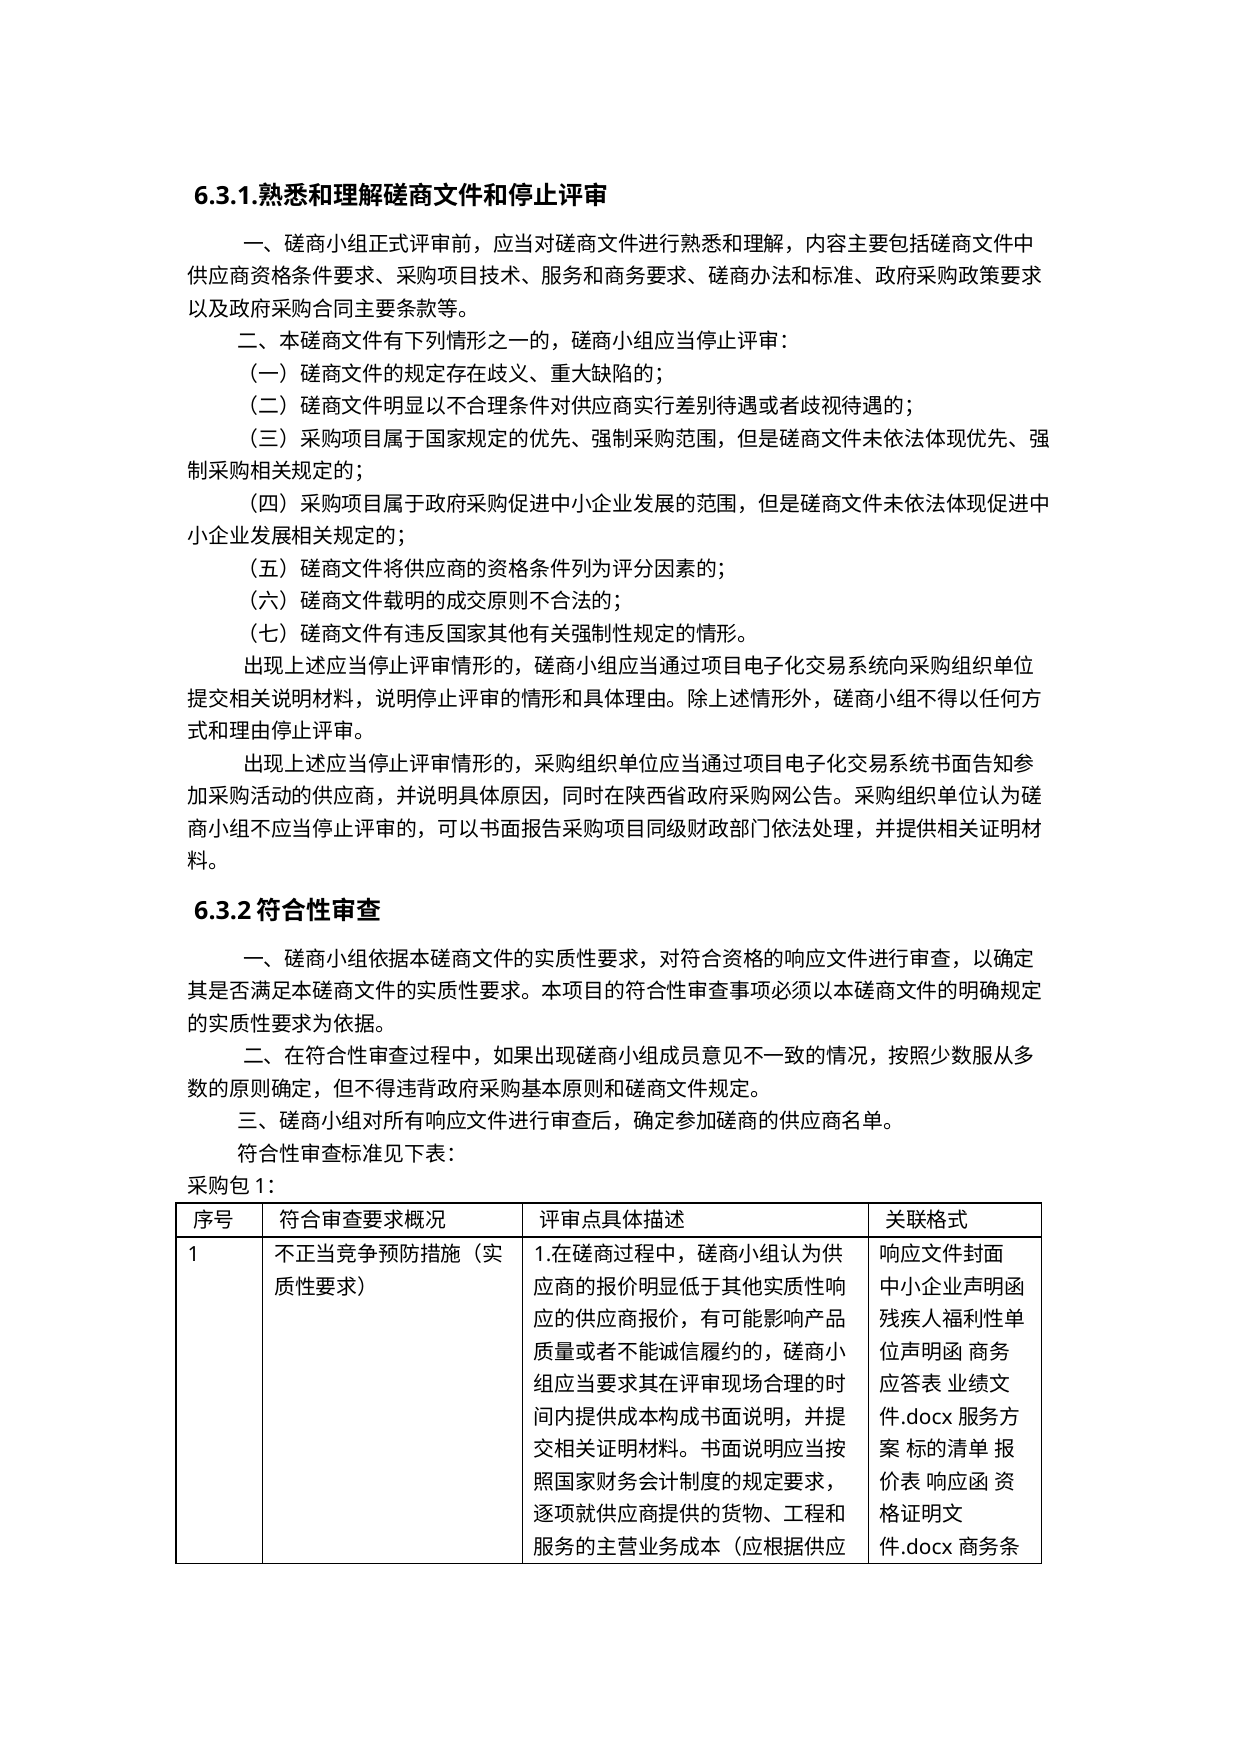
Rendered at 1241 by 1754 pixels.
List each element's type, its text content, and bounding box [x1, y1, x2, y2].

text （二）磋商文件明显以不合理条件对供应商实行差别待遇或者歧视待遇的； [187, 389, 1053, 422]
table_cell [523, 1238, 868, 1563]
text 二、在符合性审查过程中，如果出现磋商小组成员意见不一致的情况，按照少数服从多数的原则确定，但不得违背政府采购基本原则和磋商文件规定。 [187, 1039, 1053, 1104]
text 出现上述应当停止评审情形的，采购组织单位应当通过项目电子化交易系统书面告知参加采购活动的供应商，并说明具体原因，同时在陕西省政府采购网公告。采购组织单位认为磋商小组不应当停止评审的，可以书面报告采购项目同级财政部门依法处理，并提供相关证明材料。 [187, 747, 1053, 877]
text 6.3.1.熟悉和理解磋商文件和停止评审 [187, 162, 1053, 227]
table_cell 不正当竞争预防措施（实质性要求） [263, 1238, 522, 1563]
text 一、磋商小组依据本磋商文件的实质性要求，对符合资格的响应文件进行审查，以确定其是否满足本磋商文件的实质性要求。本项目的符合性审查事项必须以本磋商文件的明确规定的实质性要求为依据。 [187, 942, 1053, 1039]
text 采购包1： [187, 1169, 1053, 1202]
text （四）采购项目属于政府采购促进中小企业发展的范围，但是磋商文件未依法体现促进中小企业发展相关规定的； [187, 487, 1053, 552]
table_cell 1 [177, 1238, 262, 1563]
table_header 符合审查要求概况 [263, 1204, 522, 1236]
table_header 序号 [177, 1204, 262, 1236]
text （七）磋商文件有违反国家其他有关强制性规定的情形。 [187, 617, 1053, 649]
text 二、本磋商文件有下列情形之一的，磋商小组应当停止评审： [187, 324, 1053, 357]
text （一）磋商文件的规定存在歧义、重大缺陷的； [187, 357, 1053, 389]
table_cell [869, 1238, 1041, 1563]
text （三）采购项目属于国家规定的优先、强制采购范围，但是磋商文件未依法体现优先、强制采购相关规定的； [187, 422, 1053, 487]
text 符合性审查标准见下表： [187, 1137, 1053, 1169]
text 三、磋商小组对所有响应文件进行审查后，确定参加磋商的供应商名单。 [187, 1104, 1053, 1137]
text 一、磋商小组正式评审前，应当对磋商文件进行熟悉和理解，内容主要包括磋商文件中供应商资格条件要求、采购项目技术、服务和商务要求、磋商办法和标准、政府采购政策要求以及政府采购合同主要条款等。 [187, 227, 1053, 324]
table_header 关联格式 [869, 1204, 1041, 1236]
table_header 评审点具体描述 [523, 1204, 868, 1236]
text 6.3.2符合性审查 [187, 877, 1053, 942]
text （六）磋商文件载明的成交原则不合法的； [187, 584, 1053, 617]
text 出现上述应当停止评审情形的，磋商小组应当通过项目电子化交易系统向采购组织单位提交相关说明材料，说明停止评审的情形和具体理由。除上述情形外，磋商小组不得以任何方式和理由停止评审。 [187, 649, 1053, 747]
text （五）磋商文件将供应商的资格条件列为评分因素的； [187, 552, 1053, 584]
